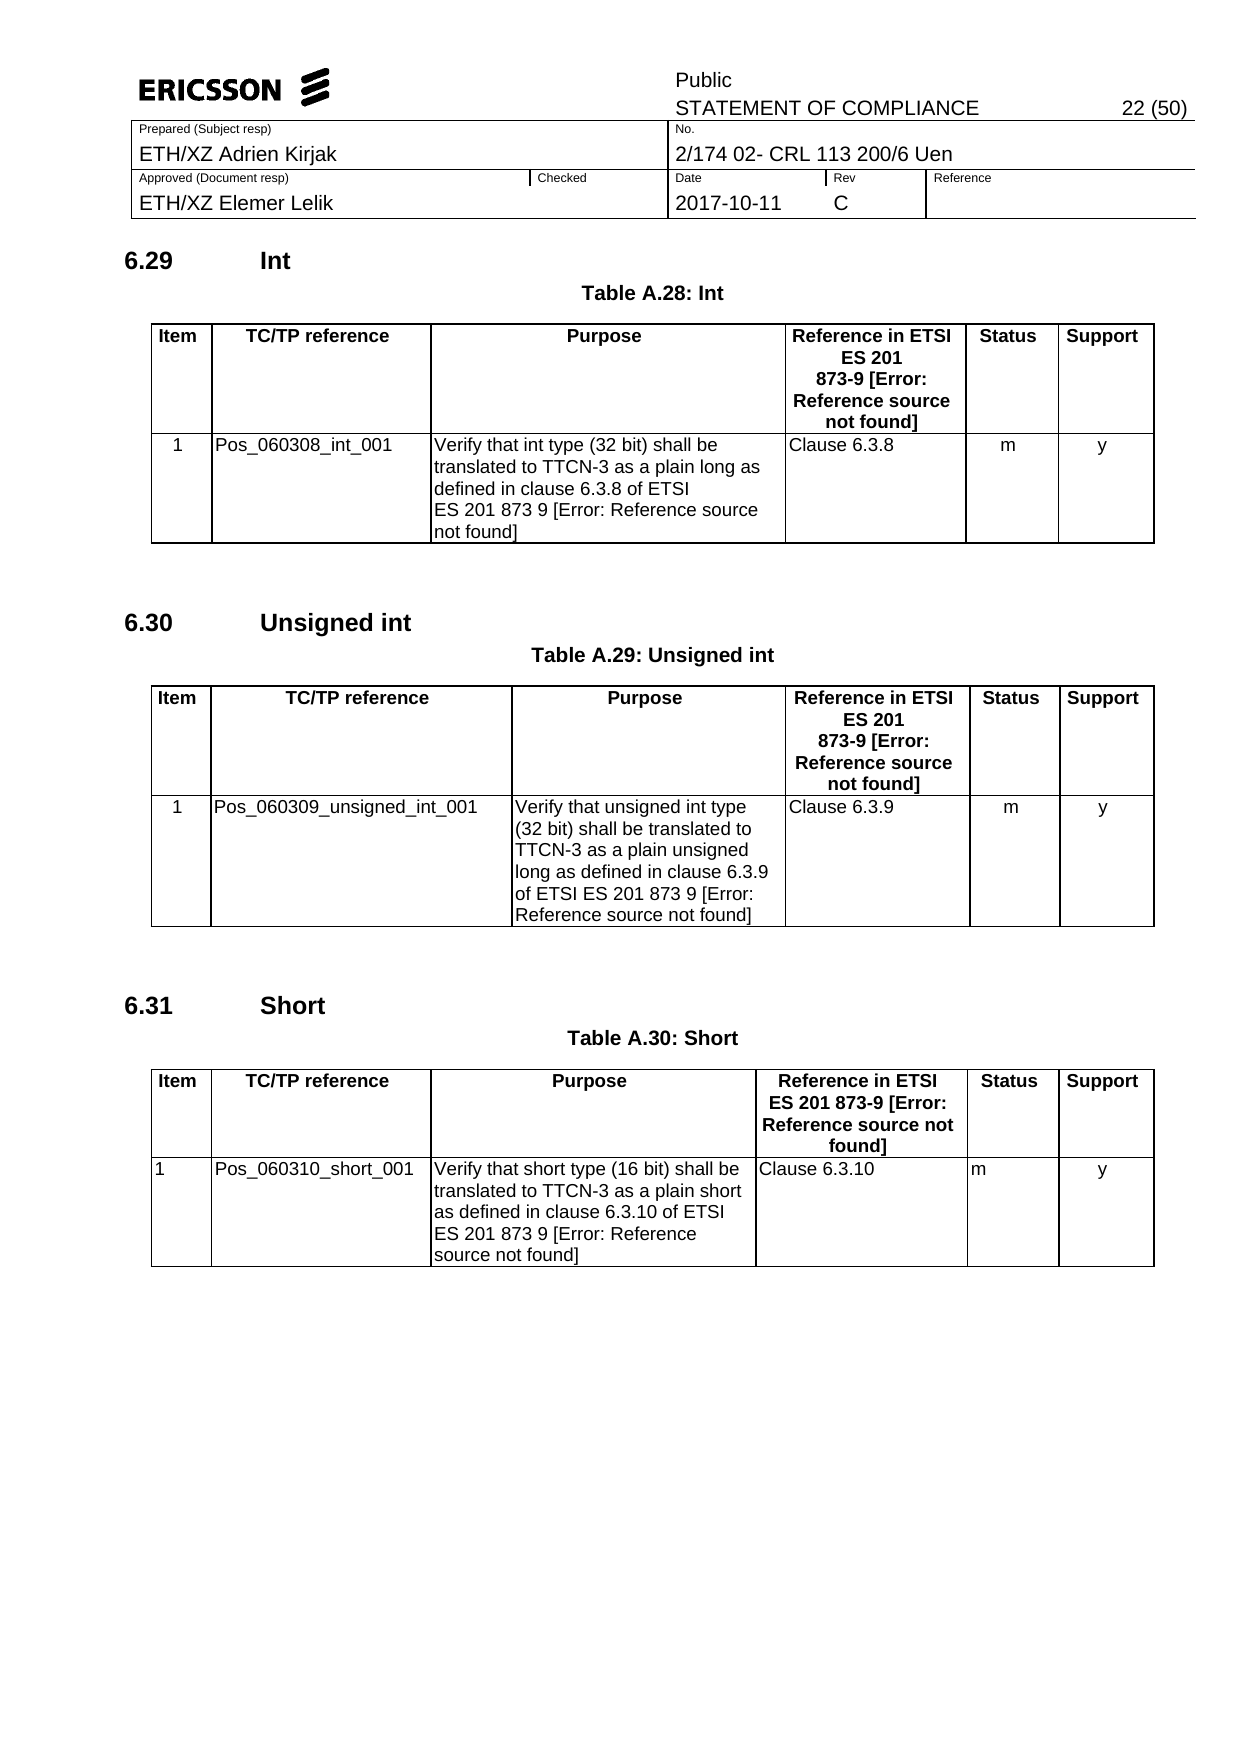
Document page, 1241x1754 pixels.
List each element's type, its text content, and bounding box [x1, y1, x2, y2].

subtitle Unsigned int [124, 607, 1181, 636]
table_header Support [1060, 1070, 1153, 1156]
table_cell y [1060, 1158, 1153, 1266]
table_header Status [971, 687, 1059, 794]
table_header Item [152, 1070, 211, 1156]
table_cell 1 [152, 434, 211, 542]
table_header Purpose [432, 1070, 755, 1156]
table_header Purpose [513, 687, 785, 794]
table_cell Clause 6.3.9 [786, 796, 969, 926]
subtitle Int [124, 246, 1181, 274]
table_header Item [152, 325, 211, 433]
table_cell Pos_060308_int_001 [213, 434, 430, 542]
table_header TC/TP reference [212, 687, 511, 794]
table_cell Clause 6.3.8 [786, 434, 965, 542]
table_header Status [967, 325, 1058, 433]
table_cell 1 [152, 1158, 211, 1266]
table_header Support [1061, 687, 1153, 794]
subtitle Short [124, 991, 1181, 1020]
table_cell Clause 6.3.10 [757, 1158, 967, 1266]
table_cell Pos_060310_short_001 [212, 1158, 430, 1266]
table_cell 1 [152, 796, 210, 926]
table_header TC/TP reference [212, 1070, 430, 1156]
table_cell m [968, 1158, 1058, 1266]
table_cell y [1061, 796, 1153, 926]
table_header Purpose [432, 325, 785, 433]
table_cell m [971, 796, 1059, 926]
table_header Status [968, 1070, 1058, 1156]
table_cell y [1059, 434, 1153, 542]
text Table A.29: Unsigned int [124, 642, 1181, 666]
table_cell m [967, 434, 1058, 542]
table_header Item [152, 687, 210, 794]
table_cell Pos_060309_unsigned_int_001 [212, 796, 511, 926]
text Table A.30: Short [124, 1026, 1181, 1050]
table_header Support [1059, 325, 1153, 433]
text Table A.28: Int [124, 281, 1181, 304]
picture [138, 67, 330, 107]
table_header TC/TP reference [213, 325, 430, 433]
